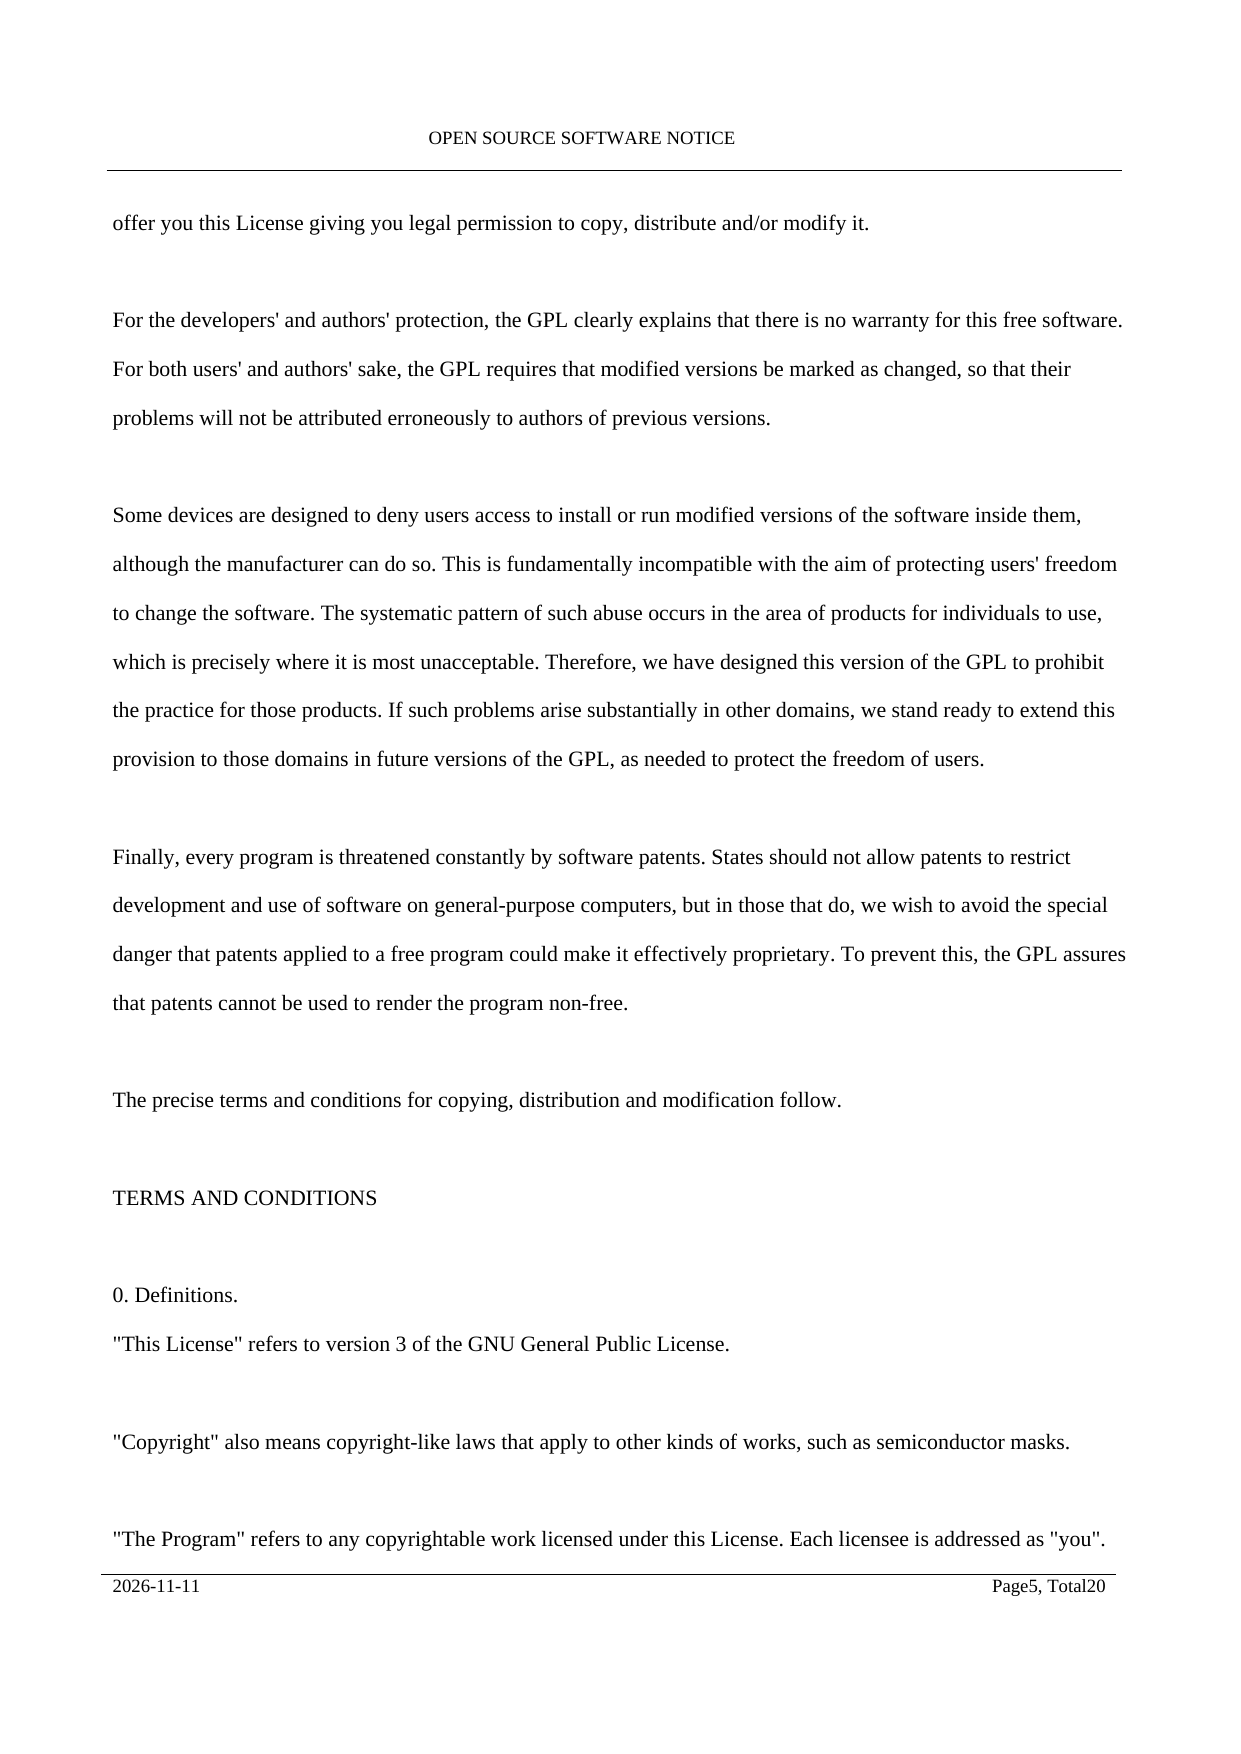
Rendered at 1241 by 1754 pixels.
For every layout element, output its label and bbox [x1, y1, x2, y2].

text [112, 206, 1128, 1555]
